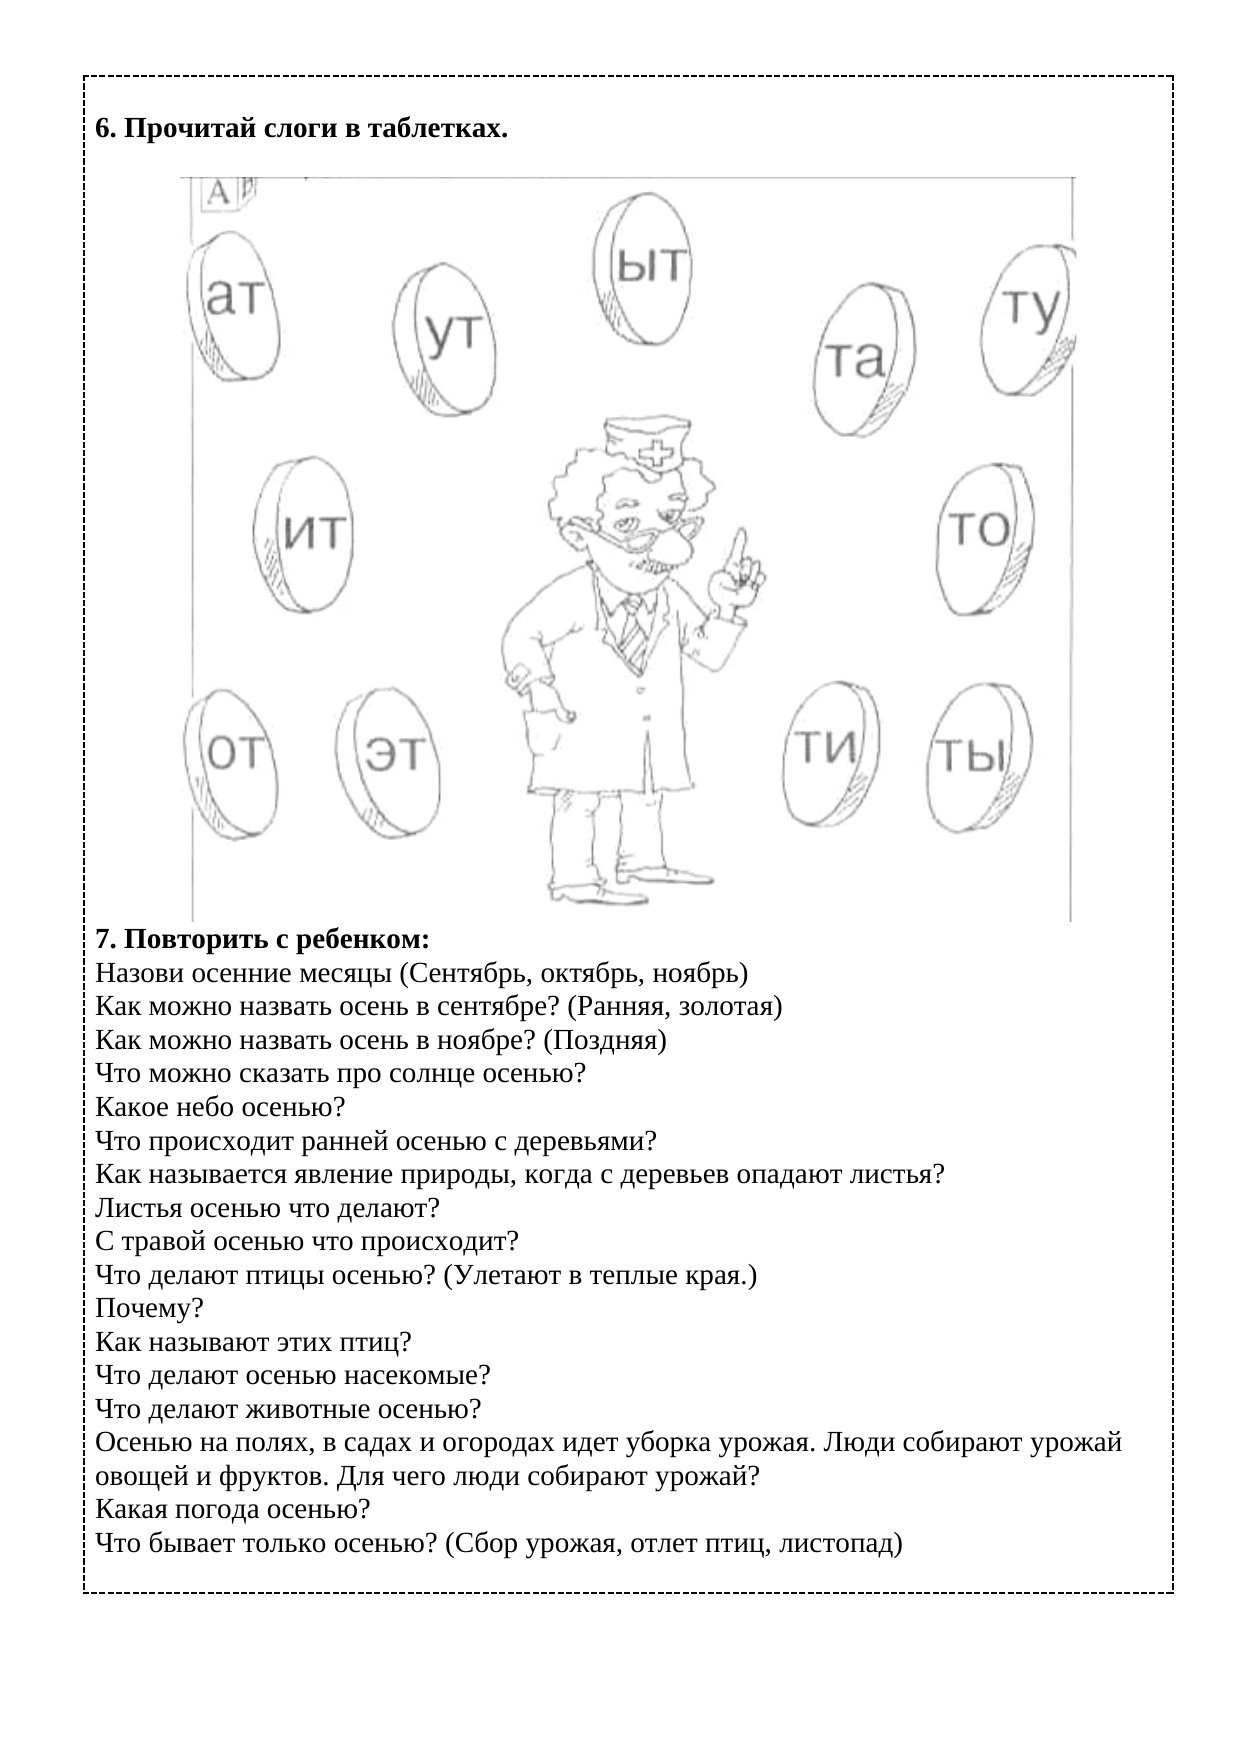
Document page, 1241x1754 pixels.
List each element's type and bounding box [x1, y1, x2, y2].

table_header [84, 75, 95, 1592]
picture [180, 177, 1077, 922]
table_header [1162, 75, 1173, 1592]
